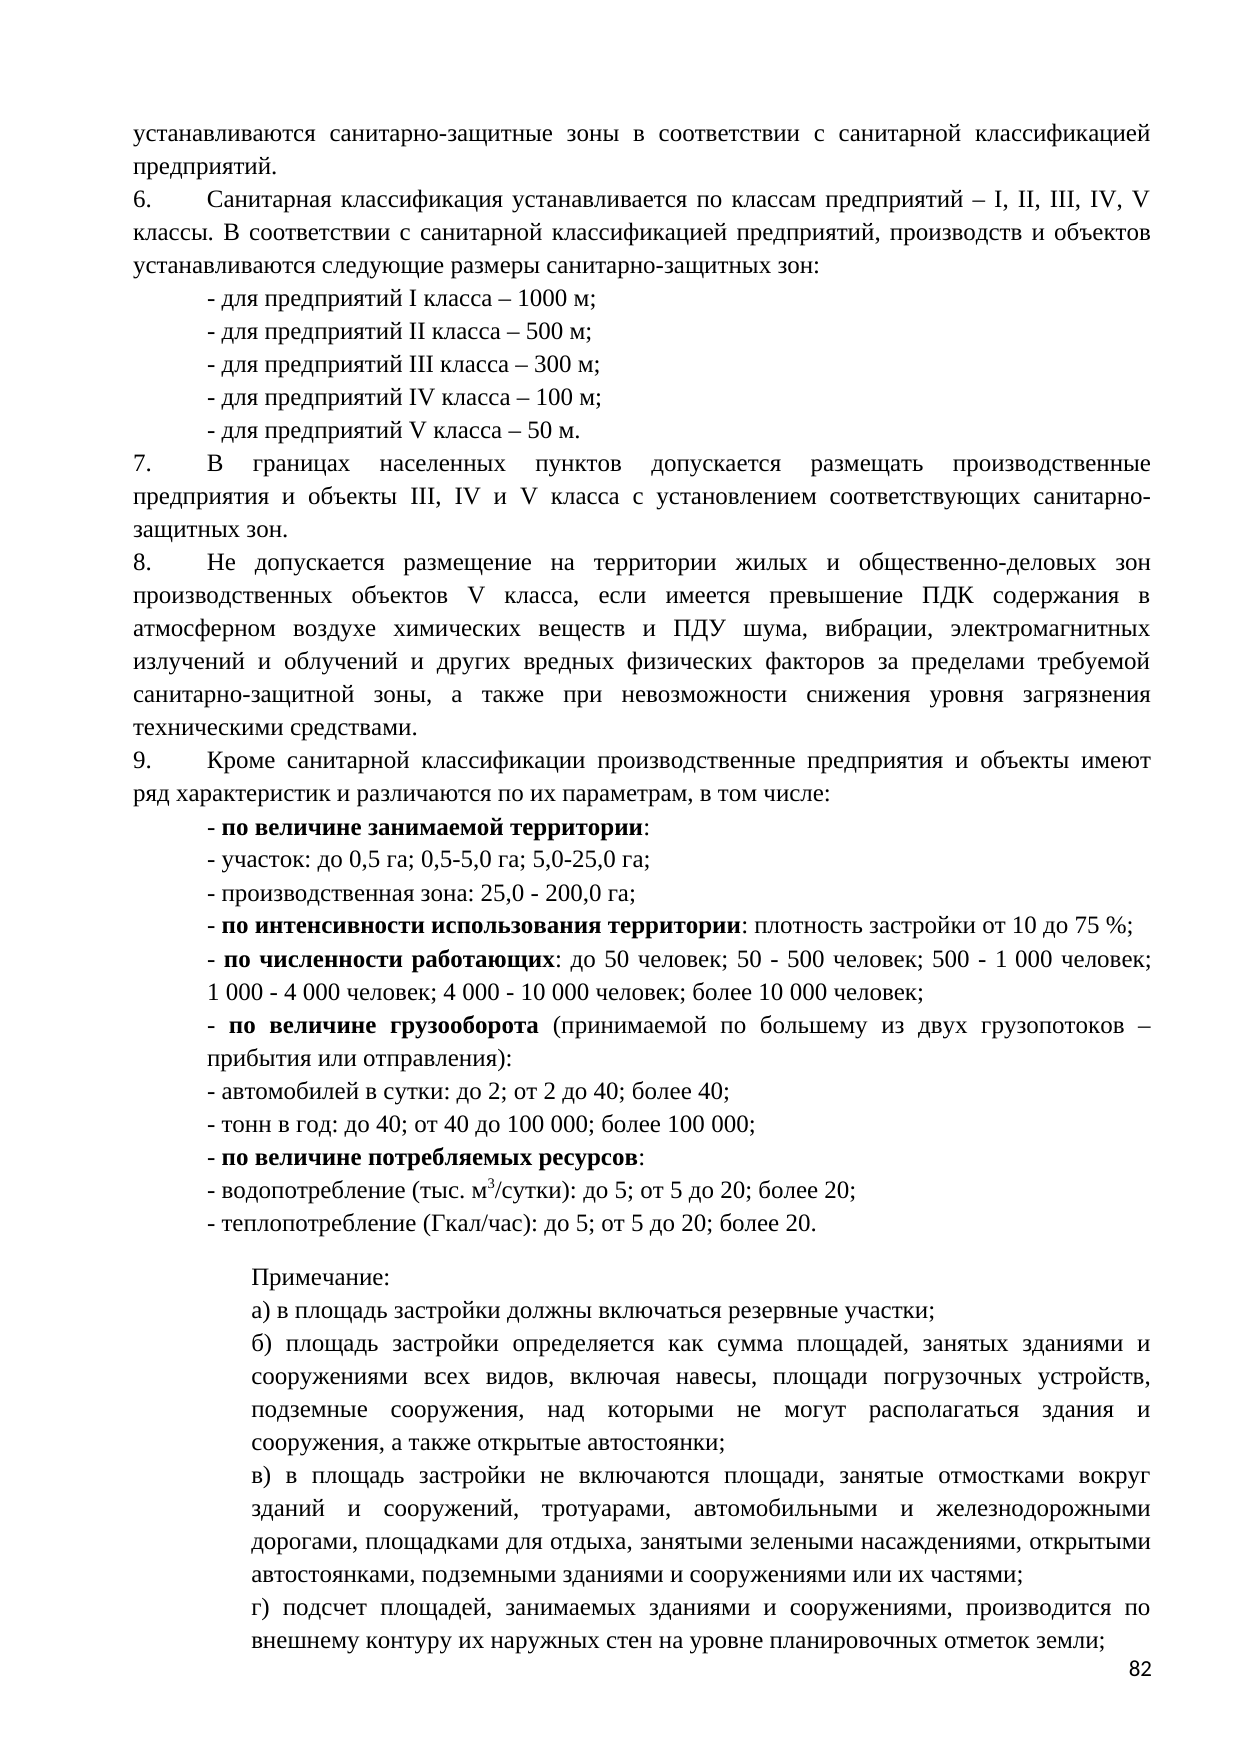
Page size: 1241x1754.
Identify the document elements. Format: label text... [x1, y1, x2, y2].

list Кроме санитарной классификации производственные предприятия и объекты имеют ряд характеристик и различаются по их параметрам, в том числе: [133, 746, 1152, 807]
text Примечание: [251, 1262, 1152, 1290]
list - по величине занимаемой территории: [207, 812, 1152, 840]
list - по величине грузооборота (принимаемой по большему из двух грузопотоков – прибытия или отправления): [207, 1010, 1152, 1071]
list - для предприятий V класса – . [207, 415, 1152, 444]
list Санитарная классификация устанавливается по классам предприятий – I, II, III, IV, V классы. В соответствии с санитарной классификацией предприятий, производств и объектов устанавливаются следующие размеры санитарно-защитных зон: [133, 184, 1152, 279]
list - для предприятий IV класса – ; [207, 382, 1152, 411]
list - теплопотребление (Гкал/час): до 5; от 5 до 20; более 20. [207, 1208, 1152, 1237]
text г) подсчет площадей, занимаемых зданиями и сооружениями, производится по внешнему контуру их наружных стен на уровне планировочных отметок земли; [251, 1592, 1152, 1654]
list - для предприятий III класса – ; [207, 349, 1152, 378]
list - по величине потребляемых ресурсов: [207, 1142, 1152, 1171]
text а) в площадь застройки должны включаться резервные участки; [251, 1295, 1152, 1323]
list - для предприятий II класса – ; [207, 316, 1152, 345]
text в) в площадь застройки не включаются площади, занятые отмостками вокруг зданий и сооружений, тротуарами, автомобильными и железнодорожными дорогами, площадками для отдыха, занятыми зелеными насаждениями, открытыми автостоянками, подземными зданиями и сооружениями или их частями; [251, 1460, 1152, 1588]
list - водопотребление (тыс. м3/сутки): до 5; от 5 до 20; более 20; [207, 1175, 1152, 1203]
list - автомобилей в сутки: до 2; от 2 до 40; более 40; [207, 1076, 1152, 1104]
list - по интенсивности использования территории: плотность застройки от 10 до 75 %; [207, 911, 1152, 939]
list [133, 118, 1152, 180]
list - по численности работающих: до 50 человек; 50 - 500 человек; 500 - 1 000 человек; 1 000 - 4 000 человек; 4 000 - 10 000 человек; более 10 000 человек; [207, 944, 1152, 1005]
list В границах населенных пунктов допускается размещать производственные предприятия и объекты III, IV и V класса с установлением соответствующих санитарно-защитных зон. [133, 448, 1152, 543]
list - для предприятий I класса – ; [207, 283, 1152, 312]
list Не допускается размещение на территории жилых и общественно-деловых зон производственных объектов V класса, если имеется превышение ПДК содержания в атмосферном воздухе химических веществ и ПДУ шума, вибрации, электромагнитных излучений и облучений и других вредных физических факторов за пределами требуемой санитарно-защитной зоны, а также при невозможности снижения уровня загрязнения техническими средствами. [133, 547, 1152, 741]
list - участок: до ; 0,5-; 5,0-; [207, 844, 1152, 873]
text б) площадь застройки определяется как сумма площадей, занятых зданиями и сооружениями всех видов, включая навесы, площади погрузочных устройств, подземные сооружения, над которыми не могут располагаться здания и сооружения, а также открытые автостоянки; [251, 1328, 1152, 1456]
list - тонн в год: до 40; от 40 до 100 000; более 100 000; [207, 1109, 1152, 1137]
list - производственная зона: 25,0 - ; [207, 878, 1152, 906]
